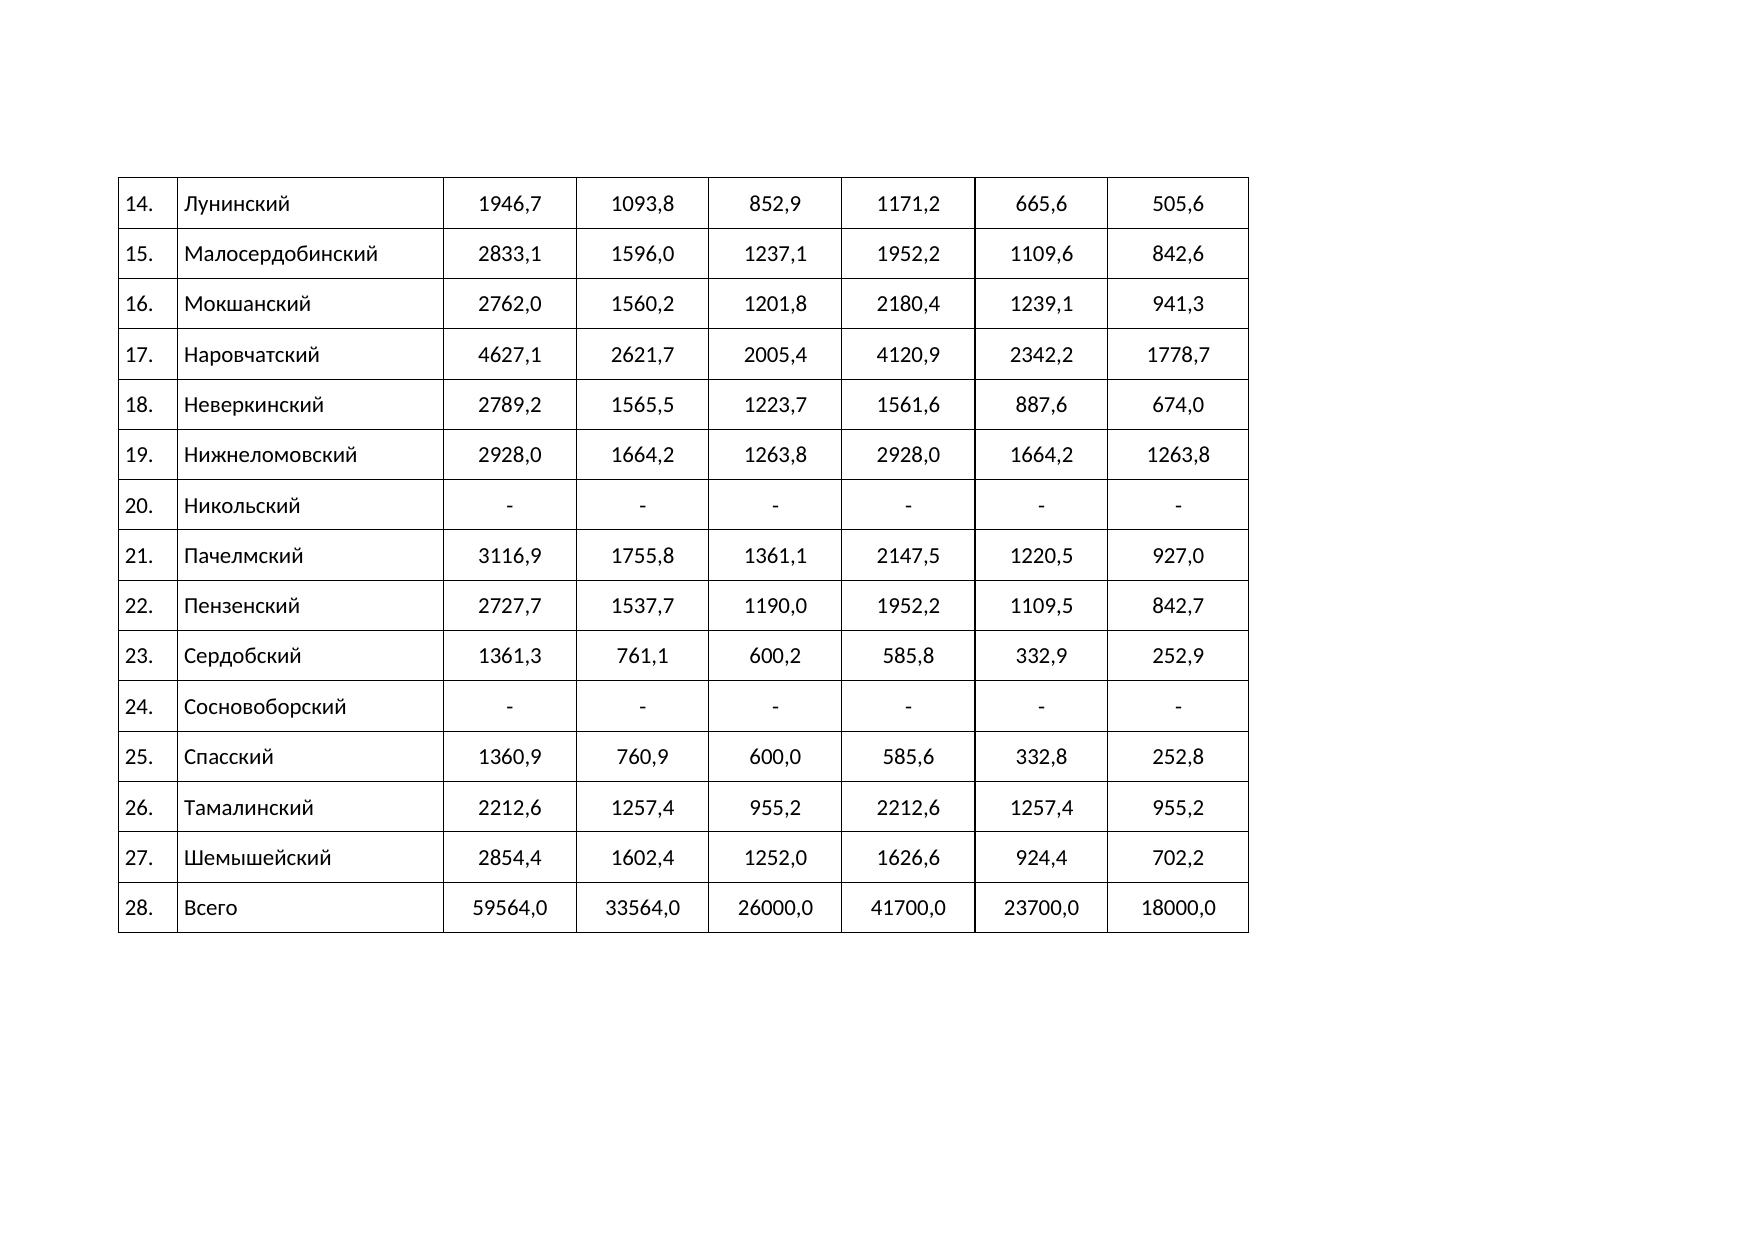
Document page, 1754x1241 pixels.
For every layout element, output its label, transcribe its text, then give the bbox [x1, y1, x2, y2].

table_cell 1093,8 [577, 178, 708, 227]
table_cell 17. [119, 329, 177, 378]
table_cell - [1108, 681, 1248, 731]
table_cell 16. [119, 279, 177, 328]
table_cell 1171,2 [842, 178, 974, 227]
table_cell 1755,8 [577, 530, 708, 580]
table_cell 600,2 [709, 631, 841, 680]
table_cell 21. [119, 530, 177, 580]
table_cell 852,9 [709, 178, 841, 227]
table_cell 19. [119, 430, 177, 479]
table_cell - [976, 681, 1107, 731]
table_cell 1223,7 [709, 380, 841, 429]
table_cell 23700,0 [976, 883, 1107, 932]
table_cell 2342,2 [976, 329, 1107, 378]
table_cell 665,6 [976, 178, 1107, 227]
table_cell 1257,4 [976, 782, 1107, 831]
table_cell 1596,0 [577, 229, 708, 278]
table_cell Спасский [178, 732, 443, 781]
table_cell Малосердобинский [178, 229, 443, 278]
table_cell 15. [119, 229, 177, 278]
table_cell - [976, 480, 1107, 529]
table_cell 674,0 [1108, 380, 1248, 429]
table_cell 955,2 [1108, 782, 1248, 831]
table_cell 1664,2 [577, 430, 708, 479]
table_cell 1109,6 [976, 229, 1107, 278]
table_cell 14. [119, 178, 177, 227]
table_cell 702,2 [1108, 832, 1248, 882]
table_cell 25. [119, 732, 177, 781]
table_cell 1220,5 [976, 530, 1107, 580]
table_cell 2789,2 [444, 380, 576, 429]
table_cell Тамалинский [178, 782, 443, 831]
table_cell 887,6 [976, 380, 1107, 429]
table_cell Сосновоборский [178, 681, 443, 731]
table_cell Никольский [178, 480, 443, 529]
table_cell 41700,0 [842, 883, 974, 932]
table_cell 1190,0 [709, 581, 841, 630]
table_cell 26000,0 [709, 883, 841, 932]
table_cell Шемышейский [178, 832, 443, 882]
table_cell 1565,5 [577, 380, 708, 429]
table_cell 505,6 [1108, 178, 1248, 227]
table_cell 927,0 [1108, 530, 1248, 580]
table_cell 332,8 [976, 732, 1107, 781]
table_cell - [709, 480, 841, 529]
table_cell 1109,5 [976, 581, 1107, 630]
table_cell - [842, 681, 974, 731]
table_cell 2854,4 [444, 832, 576, 882]
table_cell 1952,2 [842, 581, 974, 630]
table_cell 2621,7 [577, 329, 708, 378]
table_cell 1263,8 [1108, 430, 1248, 479]
table_cell 3116,9 [444, 530, 576, 580]
table_cell 59564,0 [444, 883, 576, 932]
table_cell Пачелмский [178, 530, 443, 580]
table_cell Всего [178, 883, 443, 932]
table_cell 1360,9 [444, 732, 576, 781]
table_cell - [709, 681, 841, 731]
table_cell 1252,0 [709, 832, 841, 882]
table_cell 941,3 [1108, 279, 1248, 328]
table_cell 26. [119, 782, 177, 831]
table_cell 4120,9 [842, 329, 974, 378]
table_cell 28. [119, 883, 177, 932]
table_cell 842,6 [1108, 229, 1248, 278]
table_cell 1201,8 [709, 279, 841, 328]
table_cell - [1108, 480, 1248, 529]
table_cell - [842, 480, 974, 529]
table_cell 252,9 [1108, 631, 1248, 680]
table_cell 1664,2 [976, 430, 1107, 479]
table_cell 2833,1 [444, 229, 576, 278]
table_cell 1946,7 [444, 178, 576, 227]
table_cell 600,0 [709, 732, 841, 781]
table_cell 761,1 [577, 631, 708, 680]
table_cell 2005,4 [709, 329, 841, 378]
table_cell 1626,6 [842, 832, 974, 882]
table_cell 585,6 [842, 732, 974, 781]
table_cell 1561,6 [842, 380, 974, 429]
table_cell 1361,1 [709, 530, 841, 580]
table_cell 24. [119, 681, 177, 731]
table_cell 4627,1 [444, 329, 576, 378]
table_cell 20. [119, 480, 177, 529]
table_cell - [577, 681, 708, 731]
table_cell 955,2 [709, 782, 841, 831]
table_cell Наровчатский [178, 329, 443, 378]
table_cell 18000,0 [1108, 883, 1248, 932]
table_cell 2762,0 [444, 279, 576, 328]
table_cell 2180,4 [842, 279, 974, 328]
table_cell Неверкинский [178, 380, 443, 429]
table_cell 1778,7 [1108, 329, 1248, 378]
table_cell 1602,4 [577, 832, 708, 882]
table_cell 2727,7 [444, 581, 576, 630]
table_cell - [444, 480, 576, 529]
table_cell 252,8 [1108, 732, 1248, 781]
table_cell 1361,3 [444, 631, 576, 680]
table_cell - [577, 480, 708, 529]
table_cell 2928,0 [842, 430, 974, 479]
table_cell 1952,2 [842, 229, 974, 278]
table_cell Сердобский [178, 631, 443, 680]
table_cell 1257,4 [577, 782, 708, 831]
table_cell 842,7 [1108, 581, 1248, 630]
table_cell 2147,5 [842, 530, 974, 580]
table_cell 1237,1 [709, 229, 841, 278]
table_cell 332,9 [976, 631, 1107, 680]
table_cell 27. [119, 832, 177, 882]
table_cell 22. [119, 581, 177, 630]
table_cell 585,8 [842, 631, 974, 680]
table_cell - [444, 681, 576, 731]
table_cell Пензенский [178, 581, 443, 630]
table_cell 2928,0 [444, 430, 576, 479]
table_cell 760,9 [577, 732, 708, 781]
table_cell Лунинский [178, 178, 443, 227]
table_cell 33564,0 [577, 883, 708, 932]
table_cell 1239,1 [976, 279, 1107, 328]
table_cell 1560,2 [577, 279, 708, 328]
table_cell 2212,6 [444, 782, 576, 831]
table_cell Мокшанский [178, 279, 443, 328]
table_cell 2212,6 [842, 782, 974, 831]
table_cell 18. [119, 380, 177, 429]
table_cell 23. [119, 631, 177, 680]
table_cell Нижнеломовский [178, 430, 443, 479]
table_cell 924,4 [976, 832, 1107, 882]
table_cell 1263,8 [709, 430, 841, 479]
table_cell 1537,7 [577, 581, 708, 630]
